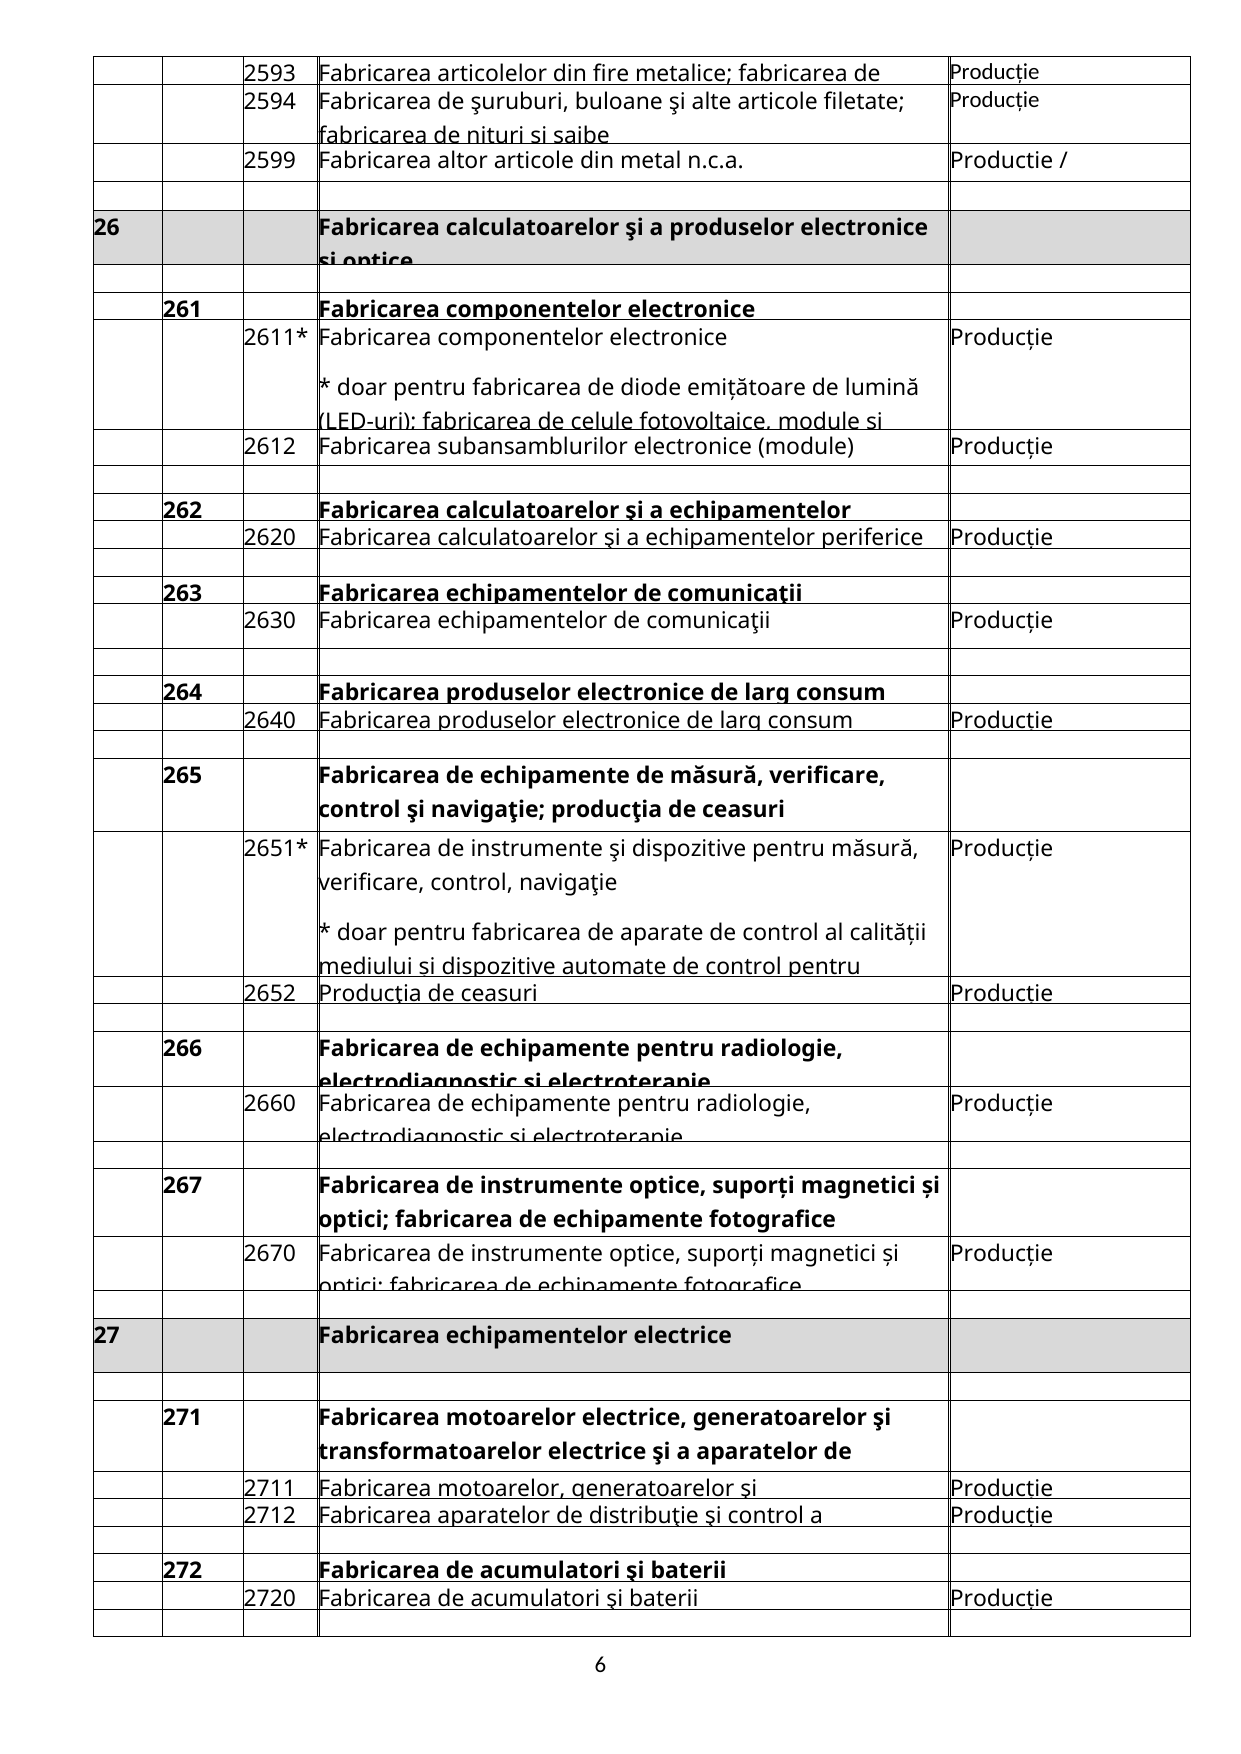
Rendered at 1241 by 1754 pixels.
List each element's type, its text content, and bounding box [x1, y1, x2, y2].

table_cell 2652 [244, 977, 317, 1003]
table_cell [951, 759, 1190, 831]
table_cell [951, 293, 1190, 319]
table_cell [94, 293, 162, 319]
table_cell [94, 521, 162, 548]
table_cell 26 [94, 211, 162, 264]
table_cell [94, 430, 162, 465]
table_cell [951, 466, 1190, 493]
table_cell Fabricarea produselor electronice de larg consum [320, 704, 948, 730]
table_cell [163, 832, 243, 976]
table_cell [320, 466, 948, 493]
table_cell [94, 1401, 162, 1471]
table_cell Fabricarea de echipamente de măsură, verificare, control şi navigaţie; producţia de ceasuri [320, 759, 948, 831]
table_cell 2651* [244, 832, 317, 976]
table_cell [163, 604, 243, 647]
table_cell Producție [951, 320, 1190, 429]
table_cell 2599 [244, 144, 317, 181]
table_cell [951, 211, 1190, 264]
table_cell 2712 [244, 1499, 317, 1526]
table_cell Fabricarea echipamentelor electrice [320, 1319, 948, 1372]
table_cell [951, 731, 1190, 758]
table_cell 2660 [244, 1087, 317, 1141]
table_cell [951, 1169, 1190, 1236]
table_cell Fabricarea echipamentelor de comunicaţii [320, 604, 948, 647]
table_cell [320, 182, 948, 210]
table_cell 27 [94, 1319, 162, 1372]
table_cell [94, 1472, 162, 1498]
table_cell Producție [951, 1499, 1190, 1526]
table_cell [94, 1373, 162, 1400]
table_cell [163, 1610, 243, 1636]
table_cell [163, 211, 243, 264]
table_cell [951, 1373, 1190, 1400]
table_cell [320, 1527, 948, 1553]
table_cell [244, 549, 317, 576]
table_cell [94, 676, 162, 703]
table_cell 262 [163, 494, 243, 520]
table_cell 2670 [244, 1237, 317, 1290]
table_cell [244, 649, 317, 675]
table_cell [163, 649, 243, 675]
table_cell [163, 144, 243, 181]
table_cell Producție [951, 604, 1190, 647]
table_cell [94, 144, 162, 181]
table_cell [94, 1237, 162, 1290]
table_cell Fabricarea produselor electronice de larg consum [320, 676, 948, 703]
table_cell [94, 1169, 162, 1236]
table_cell [951, 676, 1190, 703]
table_cell [163, 1004, 243, 1031]
table_cell 2720 [244, 1582, 317, 1608]
table_cell [244, 1004, 317, 1031]
table_cell [244, 293, 317, 319]
table_cell Fabricarea de echipamente pentru radiologie, electrodiagnostic şi electroterapie [320, 1032, 948, 1086]
table_cell [94, 1499, 162, 1526]
table_cell Fabricarea motoarelor electrice, generatoarelor şi transformatoarelor electrice şi a aparatelor de distribuţie şi control a electricităţii [320, 1401, 948, 1471]
table_cell [951, 1401, 1190, 1471]
table_cell Fabricarea de acumulatori şi baterii [320, 1582, 948, 1608]
table_cell [244, 1610, 317, 1636]
table_cell Fabricarea calculatoarelor şi a echipamentelor periferice [320, 521, 948, 548]
table_cell [244, 1401, 317, 1471]
table_cell Productie / Mestesuguri [951, 144, 1190, 181]
table_cell Fabricarea de instrumente optice, suporți magnetici și optici; fabricarea de echipamente fotografice [320, 1169, 948, 1236]
table_cell [163, 1087, 243, 1141]
table_cell [320, 549, 948, 576]
table_cell 2594 [244, 85, 317, 143]
table_cell [244, 1291, 317, 1318]
table_cell 2630 [244, 604, 317, 647]
table_cell [94, 577, 162, 603]
table_cell [244, 1554, 317, 1581]
table_cell [244, 1142, 317, 1168]
table_cell [244, 1032, 317, 1086]
table_cell Producție [951, 977, 1190, 1003]
table_cell Fabricarea de echipamente pentru radiologie, electrodiagnostic şi electroterapie [320, 1087, 948, 1141]
table_cell [94, 704, 162, 730]
table_cell Producție [951, 1582, 1190, 1608]
table_cell [244, 676, 317, 703]
table_cell Producție [951, 1087, 1190, 1141]
table_cell [94, 977, 162, 1003]
table_cell Producție [951, 1237, 1190, 1290]
table_cell [244, 265, 317, 292]
table_cell [244, 1319, 317, 1372]
table_cell [163, 977, 243, 1003]
table_cell Fabricarea motoarelor, generatoarelor şi transformatoarelor electrice [320, 1472, 948, 1498]
table_cell [163, 1472, 243, 1498]
table_cell Fabricarea componentelor electronice * doar pentru fabricarea de diode emițătoare de lumină (LED-uri); fabricarea de celule fotovoltaice, module și panouri; [320, 320, 948, 429]
table_cell Fabricarea subansamblurilor electronice (module) [320, 430, 948, 465]
table_cell [244, 211, 317, 264]
table_cell [951, 265, 1190, 292]
table_cell [94, 1610, 162, 1636]
table_cell [163, 182, 243, 210]
table_cell Fabricarea echipamentelor de comunicaţii [320, 577, 948, 603]
table_cell [94, 57, 162, 84]
table_cell [320, 731, 948, 758]
table_cell [94, 731, 162, 758]
table_cell [94, 182, 162, 210]
table_cell [94, 759, 162, 831]
table_cell Producție [951, 57, 1190, 84]
table_cell [951, 1142, 1190, 1168]
table_cell [244, 494, 317, 520]
table_cell [244, 182, 317, 210]
table_cell [951, 182, 1190, 210]
table_cell [163, 85, 243, 143]
table_cell [244, 1169, 317, 1236]
table_cell [163, 704, 243, 730]
table_cell 271 [163, 1401, 243, 1471]
table_cell [951, 1291, 1190, 1318]
table_cell [94, 85, 162, 143]
table_cell [94, 494, 162, 520]
table_cell 265 [163, 759, 243, 831]
table_cell [163, 1373, 243, 1400]
table_cell [163, 1499, 243, 1526]
table_cell 272 [163, 1554, 243, 1581]
table_cell [94, 1032, 162, 1086]
table_cell [163, 549, 243, 576]
table_cell [951, 1527, 1190, 1553]
table_cell Producție [951, 85, 1190, 143]
table_cell 267 [163, 1169, 243, 1236]
table_cell Fabricarea de instrumente optice, suporți magnetici și optici; fabricarea de echipamente fotografice [320, 1237, 948, 1290]
table_cell [94, 265, 162, 292]
table_cell [320, 1142, 948, 1168]
table_cell [244, 1527, 317, 1553]
table_cell [94, 320, 162, 429]
table_cell [244, 466, 317, 493]
table_cell [951, 1610, 1190, 1636]
table_cell [951, 1554, 1190, 1581]
table_cell [94, 604, 162, 647]
table_cell 2611* [244, 320, 317, 429]
table_cell [94, 1582, 162, 1608]
table_cell [244, 1373, 317, 1400]
table_cell [163, 1291, 243, 1318]
table_cell Producție [951, 430, 1190, 465]
table_cell [951, 1032, 1190, 1086]
table_cell [94, 1527, 162, 1553]
table_cell Fabricarea altor articole din metal n.c.a. [320, 144, 948, 181]
table_cell [163, 1237, 243, 1290]
table_cell 2640 [244, 704, 317, 730]
table_cell [94, 549, 162, 576]
table_cell [163, 1319, 243, 1372]
table_cell [163, 521, 243, 548]
table_cell [951, 1004, 1190, 1031]
table_cell [163, 265, 243, 292]
table_cell [244, 759, 317, 831]
table_cell Fabricarea de instrumente şi dispozitive pentru măsură, verificare, control, navigaţie * doar pentru fabricarea de aparate de control al calității mediului și dispozitive automate de control pentru protecția mediului. [320, 832, 948, 976]
table_cell [320, 1291, 948, 1318]
table_cell [163, 1142, 243, 1168]
table_cell [163, 466, 243, 493]
table_cell [244, 577, 317, 603]
table_cell [320, 649, 948, 675]
table_cell [94, 649, 162, 675]
table_cell [244, 731, 317, 758]
table_cell Producție [951, 1472, 1190, 1498]
table_cell [94, 832, 162, 976]
table_cell [94, 1554, 162, 1581]
table_cell 266 [163, 1032, 243, 1086]
table_cell [94, 1004, 162, 1031]
table_cell [94, 466, 162, 493]
table_cell Fabricarea aparatelor de distribuţie şi control a electricităţii [320, 1499, 948, 1526]
table_cell [163, 731, 243, 758]
table_cell [94, 1087, 162, 1141]
table_cell [951, 494, 1190, 520]
table_cell [320, 1373, 948, 1400]
table_cell [163, 1582, 243, 1608]
table_cell [320, 265, 948, 292]
table_cell Fabricarea de şuruburi, buloane şi alte articole filetate; fabricarea de nituri şi şaibe [320, 85, 948, 143]
table_cell 2612 [244, 430, 317, 465]
table_cell Fabricarea componentelor electronice [320, 293, 948, 319]
table_cell [951, 577, 1190, 603]
table_cell Fabricarea calculatoarelor şi a echipamentelor periferice [320, 494, 948, 520]
table_cell Fabricarea articolelor din fire metalice; fabricarea de lanţuri şi arcuri [320, 57, 948, 84]
table_cell [320, 1004, 948, 1031]
table_cell [163, 430, 243, 465]
table_cell [94, 1142, 162, 1168]
table_cell Producție [951, 832, 1190, 976]
table_cell [94, 1291, 162, 1318]
table_cell [320, 1610, 948, 1636]
table_cell [163, 320, 243, 429]
table_cell 264 [163, 676, 243, 703]
table_cell Fabricarea de acumulatori şi baterii [320, 1554, 948, 1581]
table_cell 2593 [244, 57, 317, 84]
table_cell Fabricarea calculatoarelor şi a produselor electronice şi optice [320, 211, 948, 264]
table_cell [951, 549, 1190, 576]
table_cell Producţia de ceasuri [320, 977, 948, 1003]
table_cell 2711 [244, 1472, 317, 1498]
table_cell [951, 649, 1190, 675]
table_cell Producție [951, 704, 1190, 730]
table_cell Producție [951, 521, 1190, 548]
table_cell 263 [163, 577, 243, 603]
table_cell [163, 57, 243, 84]
table_cell [163, 1527, 243, 1553]
table_cell 261 [163, 293, 243, 319]
table_cell [951, 1319, 1190, 1372]
table_cell 2620 [244, 521, 317, 548]
